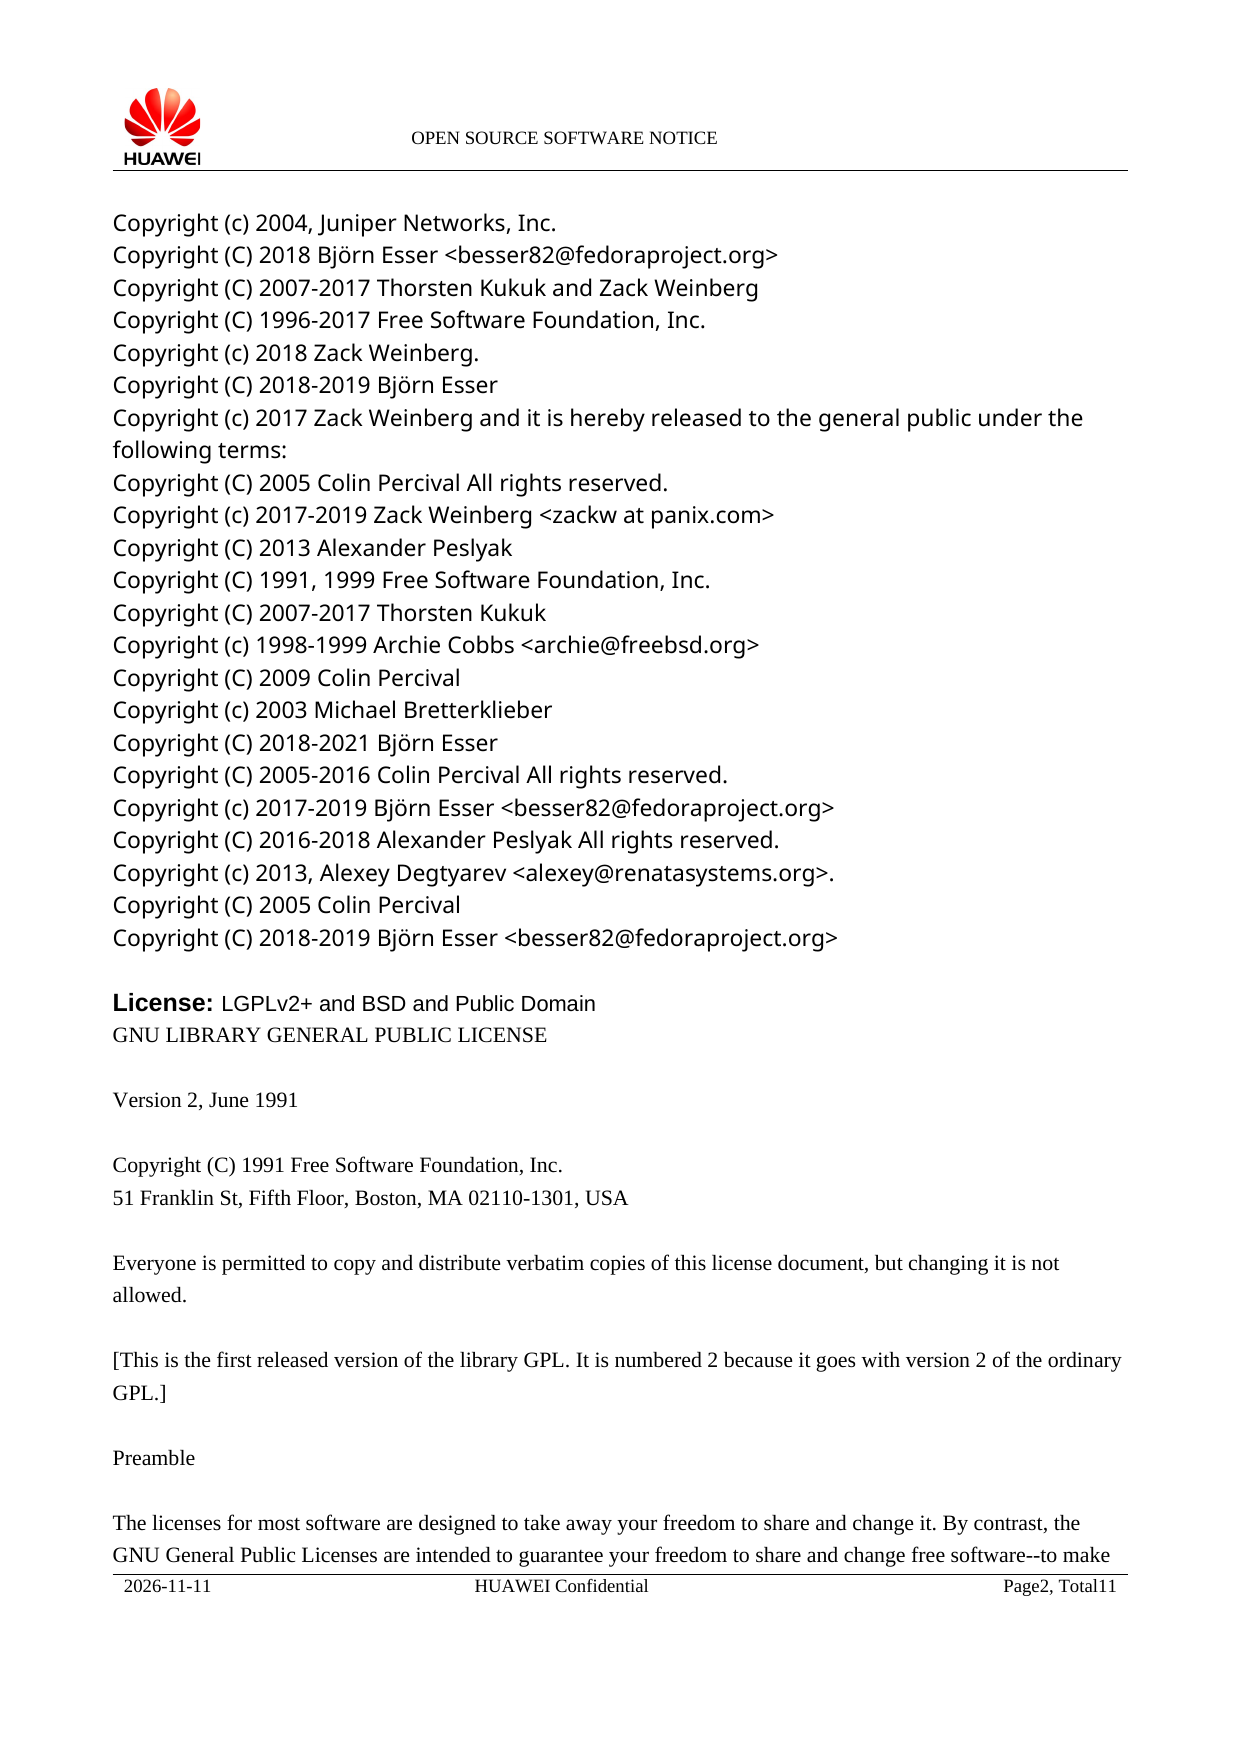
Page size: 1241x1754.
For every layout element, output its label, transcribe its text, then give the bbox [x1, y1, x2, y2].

text License: LGPLv2+ and BSD and Public Domain [112, 986, 1128, 1019]
picture [124, 88, 201, 165]
